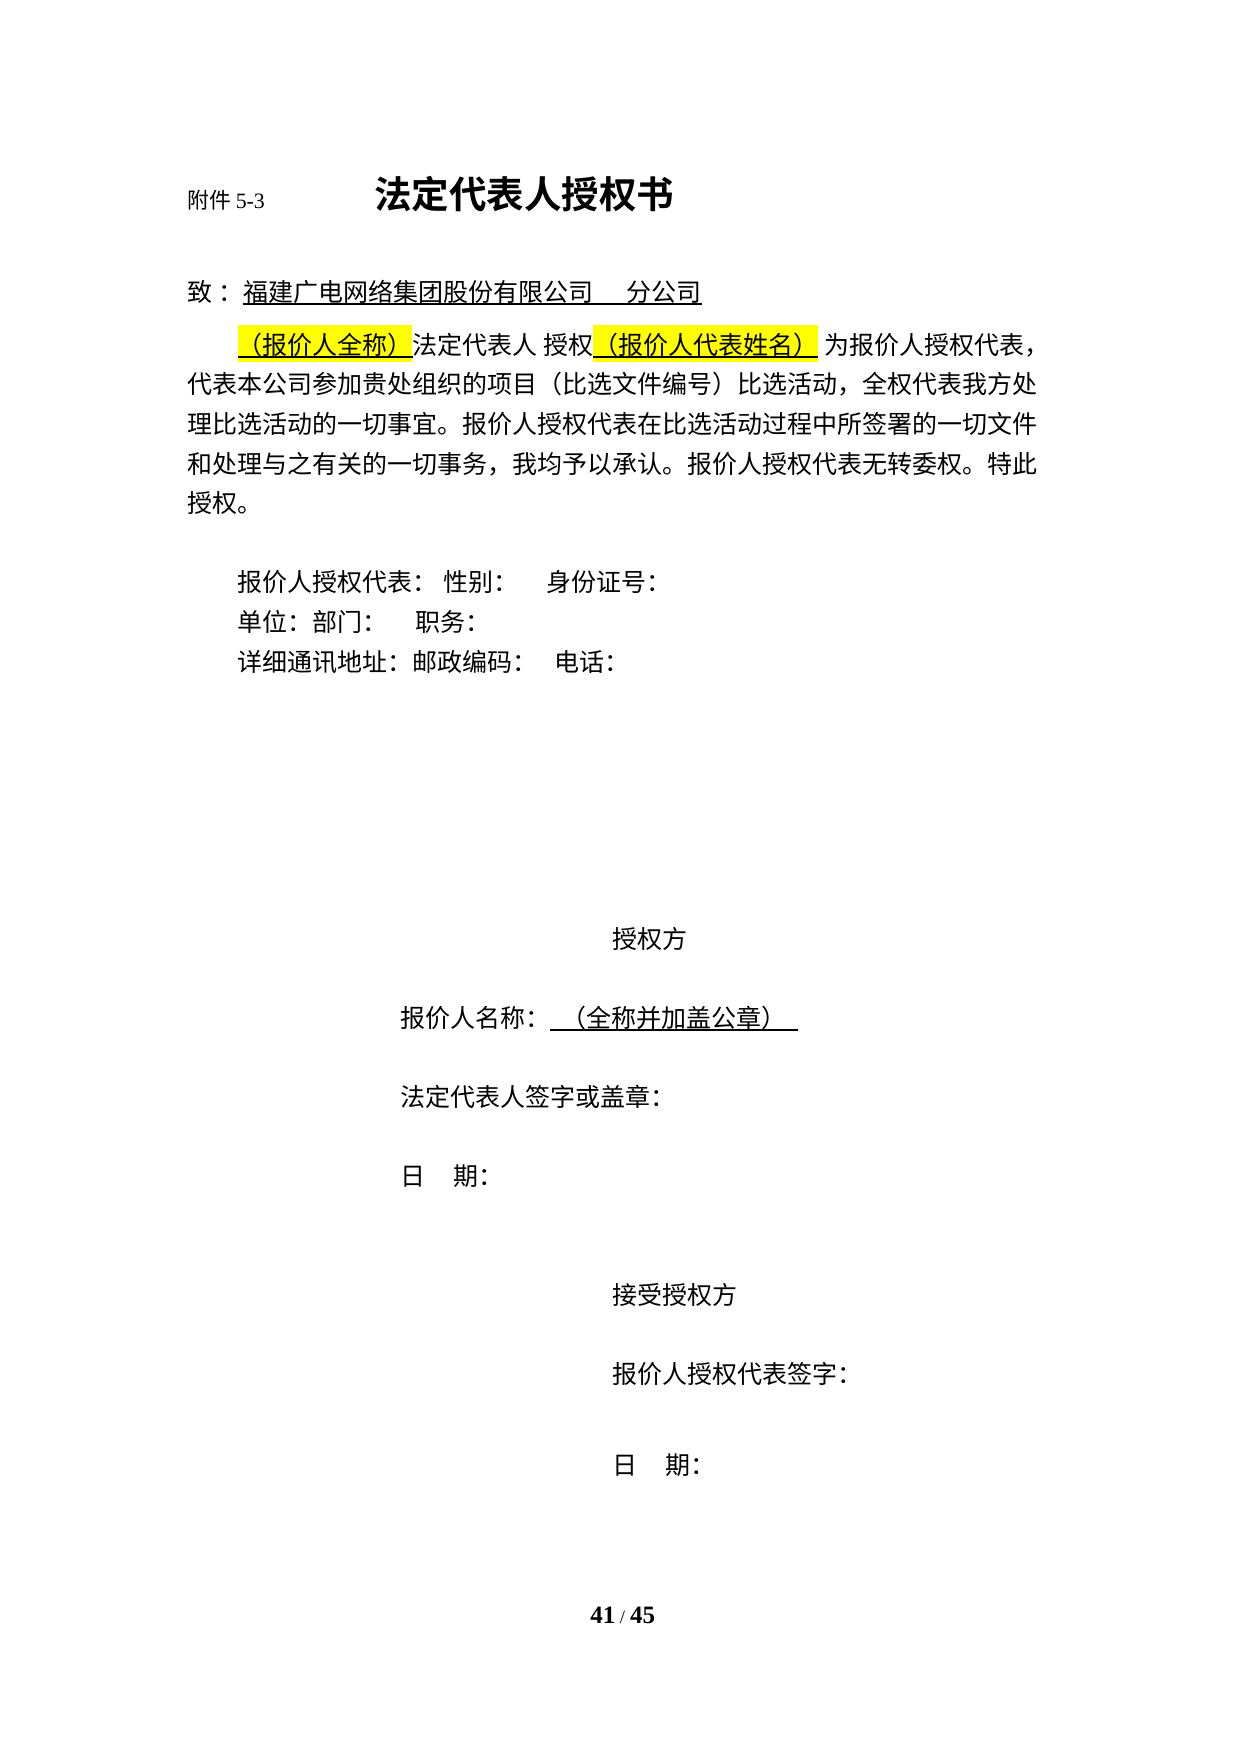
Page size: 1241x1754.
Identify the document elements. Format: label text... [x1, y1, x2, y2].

text 日 期： [187, 1431, 1053, 1496]
text （报价人全称）法定代表人 授权（报价人代表姓名） 为报价人授权代表，代表本公司参加贵处组织的项目（比选文件编号）比选活动，全权代表我方处理比选活动的一切事宜。报价人授权代表在比选活动过程中所签署的一切文件和处理与之有关的一切事务，我均予以承认。报价人授权代表无转委权。特此授权。 [187, 323, 1053, 521]
text 接受授权方 [187, 1273, 1053, 1312]
text 日 期： [187, 1154, 1053, 1193]
text 报价人名称： （全称并加盖公章） [187, 996, 1053, 1035]
text 法定代表人签字或盖章： [187, 1075, 1053, 1114]
text 附件5-3 法定代表人授权书 [187, 160, 1053, 225]
text 详细通讯地址：邮政编码： 电话： [187, 639, 1053, 679]
text 致 ：福建广电网络集团股份有限公司 分公司 [187, 258, 1053, 323]
text 单位：部门： 职务： [187, 600, 1053, 639]
text 授权方 [187, 916, 1053, 956]
text 报价人授权代表签字： [187, 1352, 1053, 1391]
text 报价人授权代表： 性别： 身份证号： [187, 560, 1053, 600]
